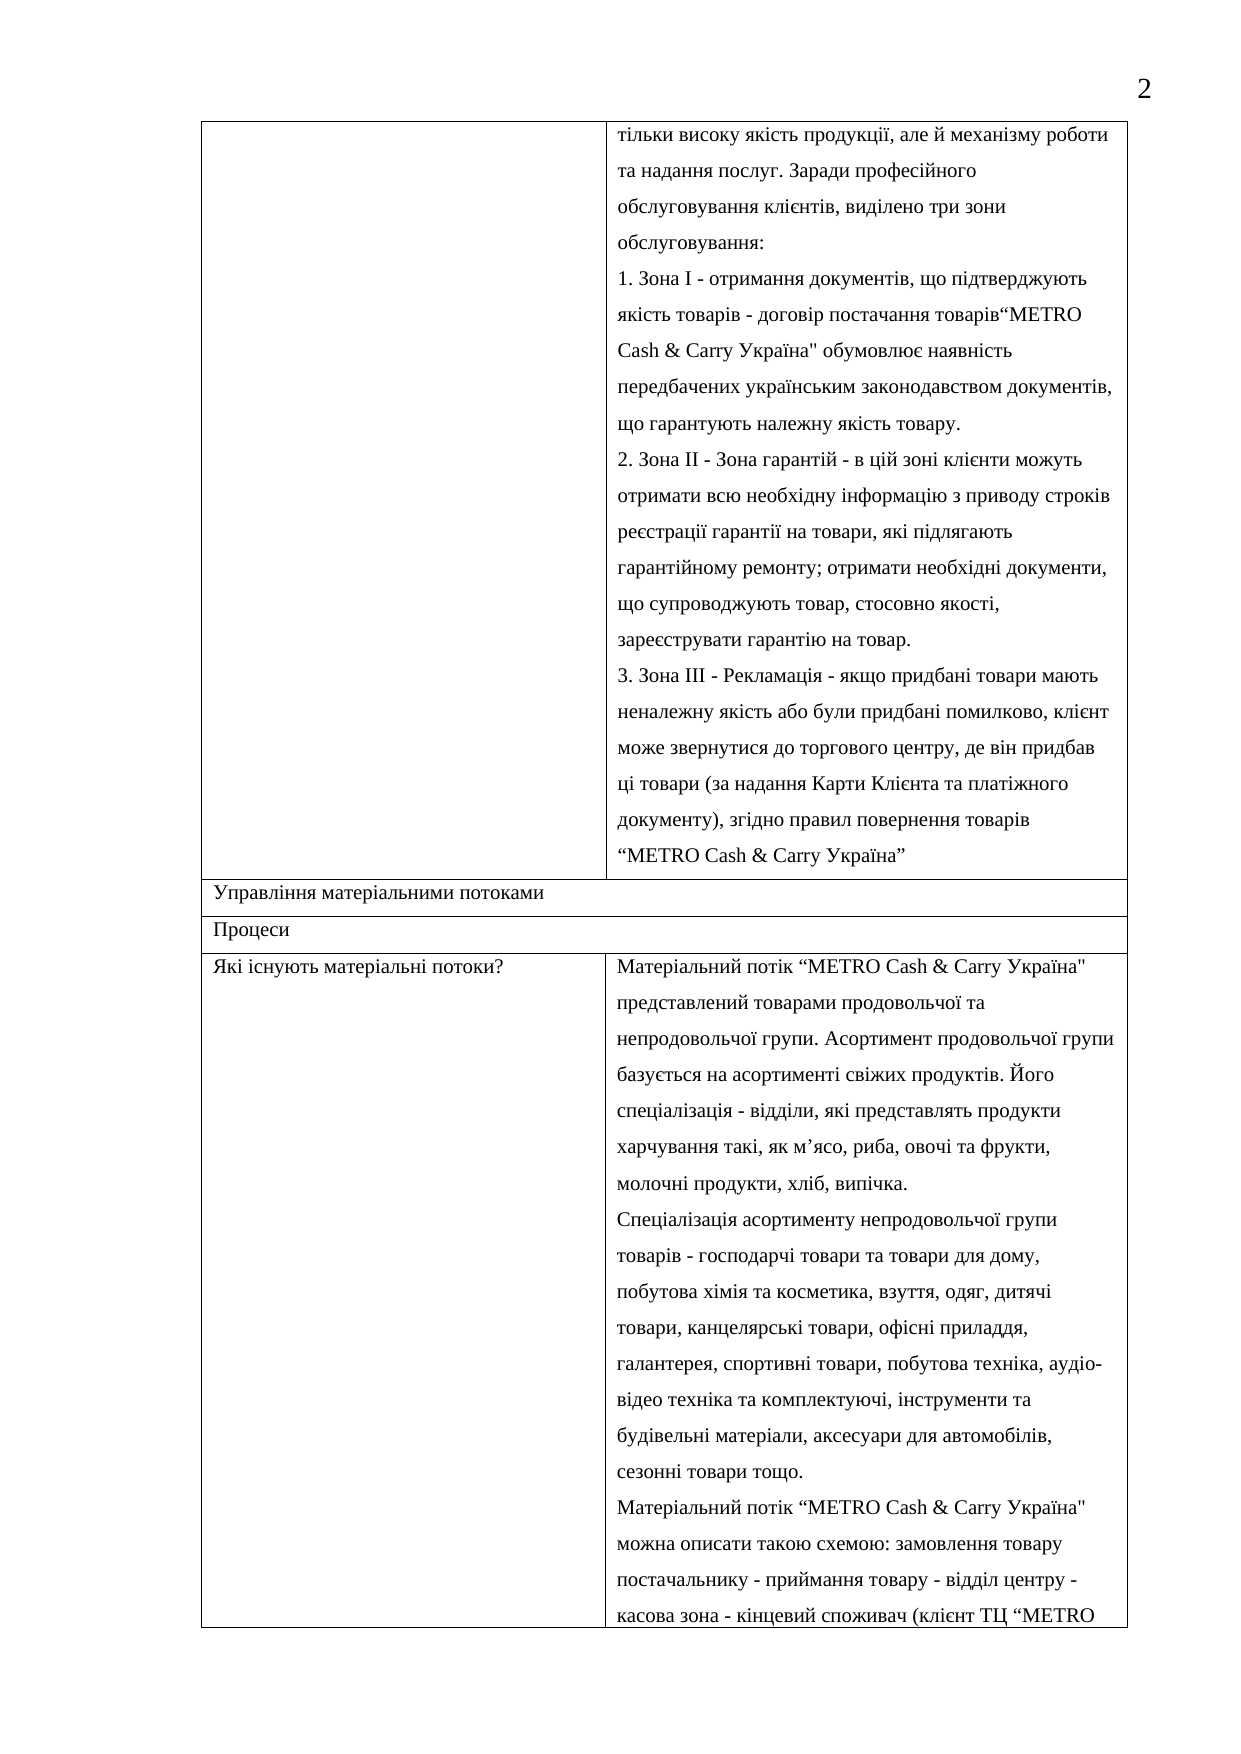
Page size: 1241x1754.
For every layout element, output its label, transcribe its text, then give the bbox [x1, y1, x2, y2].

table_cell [202, 954, 605, 1627]
table_cell Управління матеріальними потоками [202, 880, 1127, 916]
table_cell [606, 954, 1127, 1627]
table_cell Процеси [202, 917, 1127, 953]
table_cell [607, 122, 1127, 879]
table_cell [202, 122, 606, 879]
